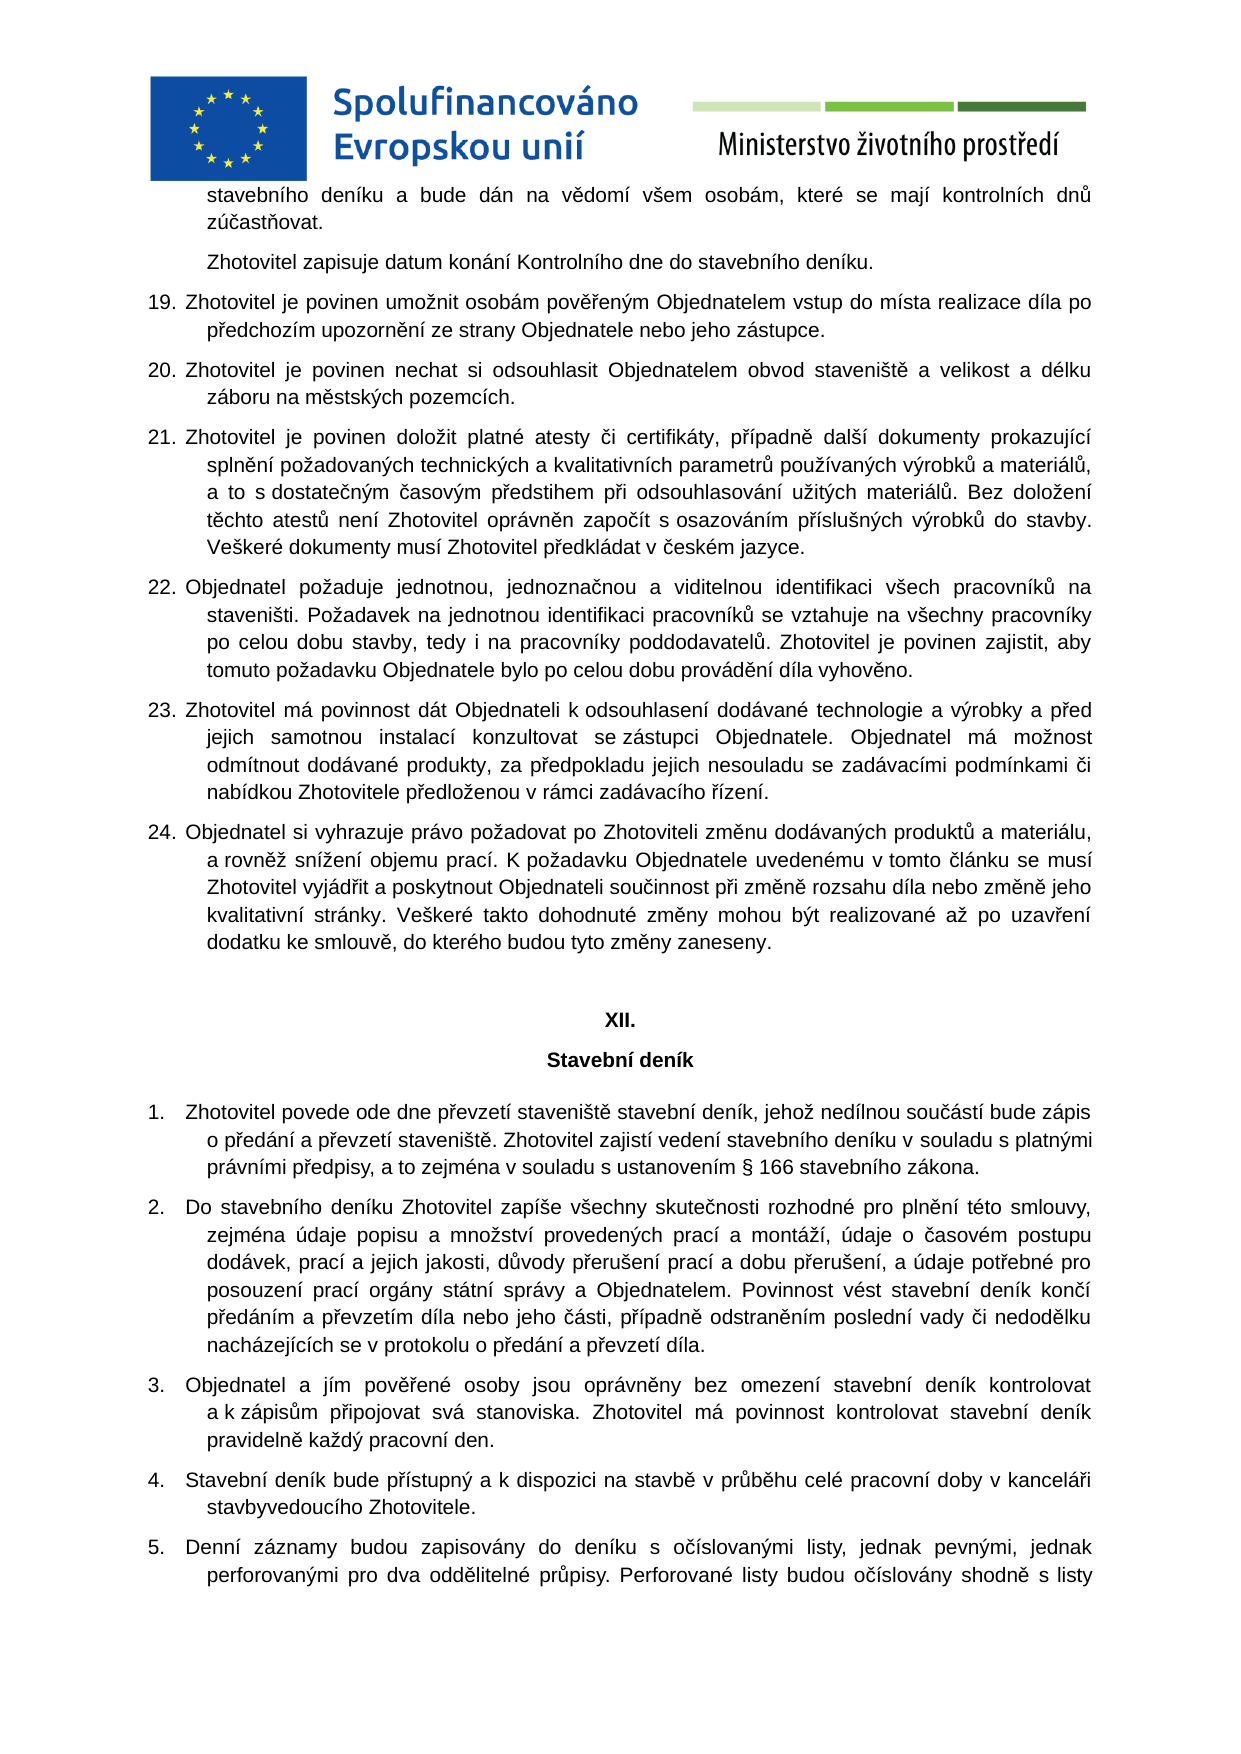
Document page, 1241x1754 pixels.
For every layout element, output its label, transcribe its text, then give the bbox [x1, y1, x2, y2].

list Do stavebního deníku Zhotovitel zapíše všechny skutečnosti rozhodné pro plnění této smlouvy, zejména údaje popisu a množství provedených prací a montáží, údaje o časovém postupu dodávek, prací a jejich jakosti, důvody přerušení prací a dobu přerušení, a údaje potřebné pro posouzení prací orgány státní správy a Objednatelem. Povinnost vést stavební deník končí předáním a převzetím díla nebo jeho části, případně odstraněním poslední vady či nedodělku nacházejících se v protokolu o předání a převzetí díla. [148, 1195, 1093, 1357]
list Objednatel a jím pověřené osoby jsou oprávněny bez omezení stavební deník kontrolovat a k zápisům připojovat svá stanoviska. Zhotovitel má povinnost kontrolovat stavební deník pravidelně každý pracovní den. [148, 1373, 1093, 1452]
list Zhotovitel je povinen umožnit osobám pověřeným Objednatelem vstup do místa realizace díla po předchozím upozornění ze strany Objednatele nebo jeho zástupce. [148, 290, 1093, 342]
list Zhotovitel má povinnost dát Objednateli k odsouhlasení dodávané technologie a výrobky a před jejich samotnou instalací konzultovat se zástupci Objednatele. Objednatel má možnost odmítnout dodávané produkty, za předpokladu jejich nesouladu se zadávacími podmínkami či nabídkou Zhotovitele předloženou v rámci zadávacího řízení. [148, 698, 1093, 804]
list Zhotovitel je povinen nechat si odsouhlasit Objednatelem obvod staveniště a velikost a délku záboru na městských pozemcích. [148, 358, 1093, 409]
text Stavební deník [148, 1048, 1093, 1072]
text XII. [148, 1008, 1093, 1032]
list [148, 1535, 1093, 1587]
list Objednatel si vyhrazuje právo požadovat po Zhotoviteli změnu dodávaných produktů a materiálu, a rovněž snížení objemu prací. K požadavku Objednatele uvedenému v tomto článku se musí Zhotovitel vyjádřit a poskytnout Objednateli součinnost při změně rozsahu díla nebo změně jeho kvalitativní stránky. Veškeré takto dohodnuté změny mohou být realizované až po uzavření dodatku ke smlouvě, do kterého budou tyto změny zaneseny. [148, 820, 1093, 954]
list Zhotovitel povede ode dne převzetí staveniště stavební deník, jehož nedílnou součástí bude zápis o předání a převzetí staveniště. Zhotovitel zajistí vedení stavebního deníku v souladu s platnými právními předpisy, a to zejména v souladu s ustanovením § 166 stavebního zákona. [148, 1100, 1093, 1179]
text Zhotovitel zapisuje datum konání Kontrolního dne do stavebního deníku. [207, 250, 1093, 274]
list Objednatel požaduje jednotnou, jednoznačnou a viditelnou identifikaci všech pracovníků na staveništi. Požadavek na jednotnou identifikaci pracovníků se vztahuje na všechny pracovníky po celou dobu stavby, tedy i na pracovníky poddodavatelů. Zhotovitel je povinen zajistit, aby tomuto požadavku Objednatele bylo po celou dobu provádění díla vyhověno. [148, 575, 1093, 682]
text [207, 183, 1093, 234]
list Stavební deník bude přístupný a k dispozici na stavbě v průběhu celé pracovní doby v kanceláři stavbyvedoucího Zhotovitele. [148, 1468, 1093, 1519]
list Zhotovitel je povinen doložit platné atesty či certifikáty, případně další dokumenty prokazující splnění požadovaných technických a kvalitativních parametrů používaných výrobků a materiálů, a to s dostatečným časovým předstihem při odsouhlasování užitých materiálů. Bez doložení těchto atestů není Zhotovitel oprávněn započít s osazováním příslušných výrobků do stavby. Veškeré dokumenty musí Zhotovitel předkládat v českém jazyce. [148, 425, 1093, 559]
